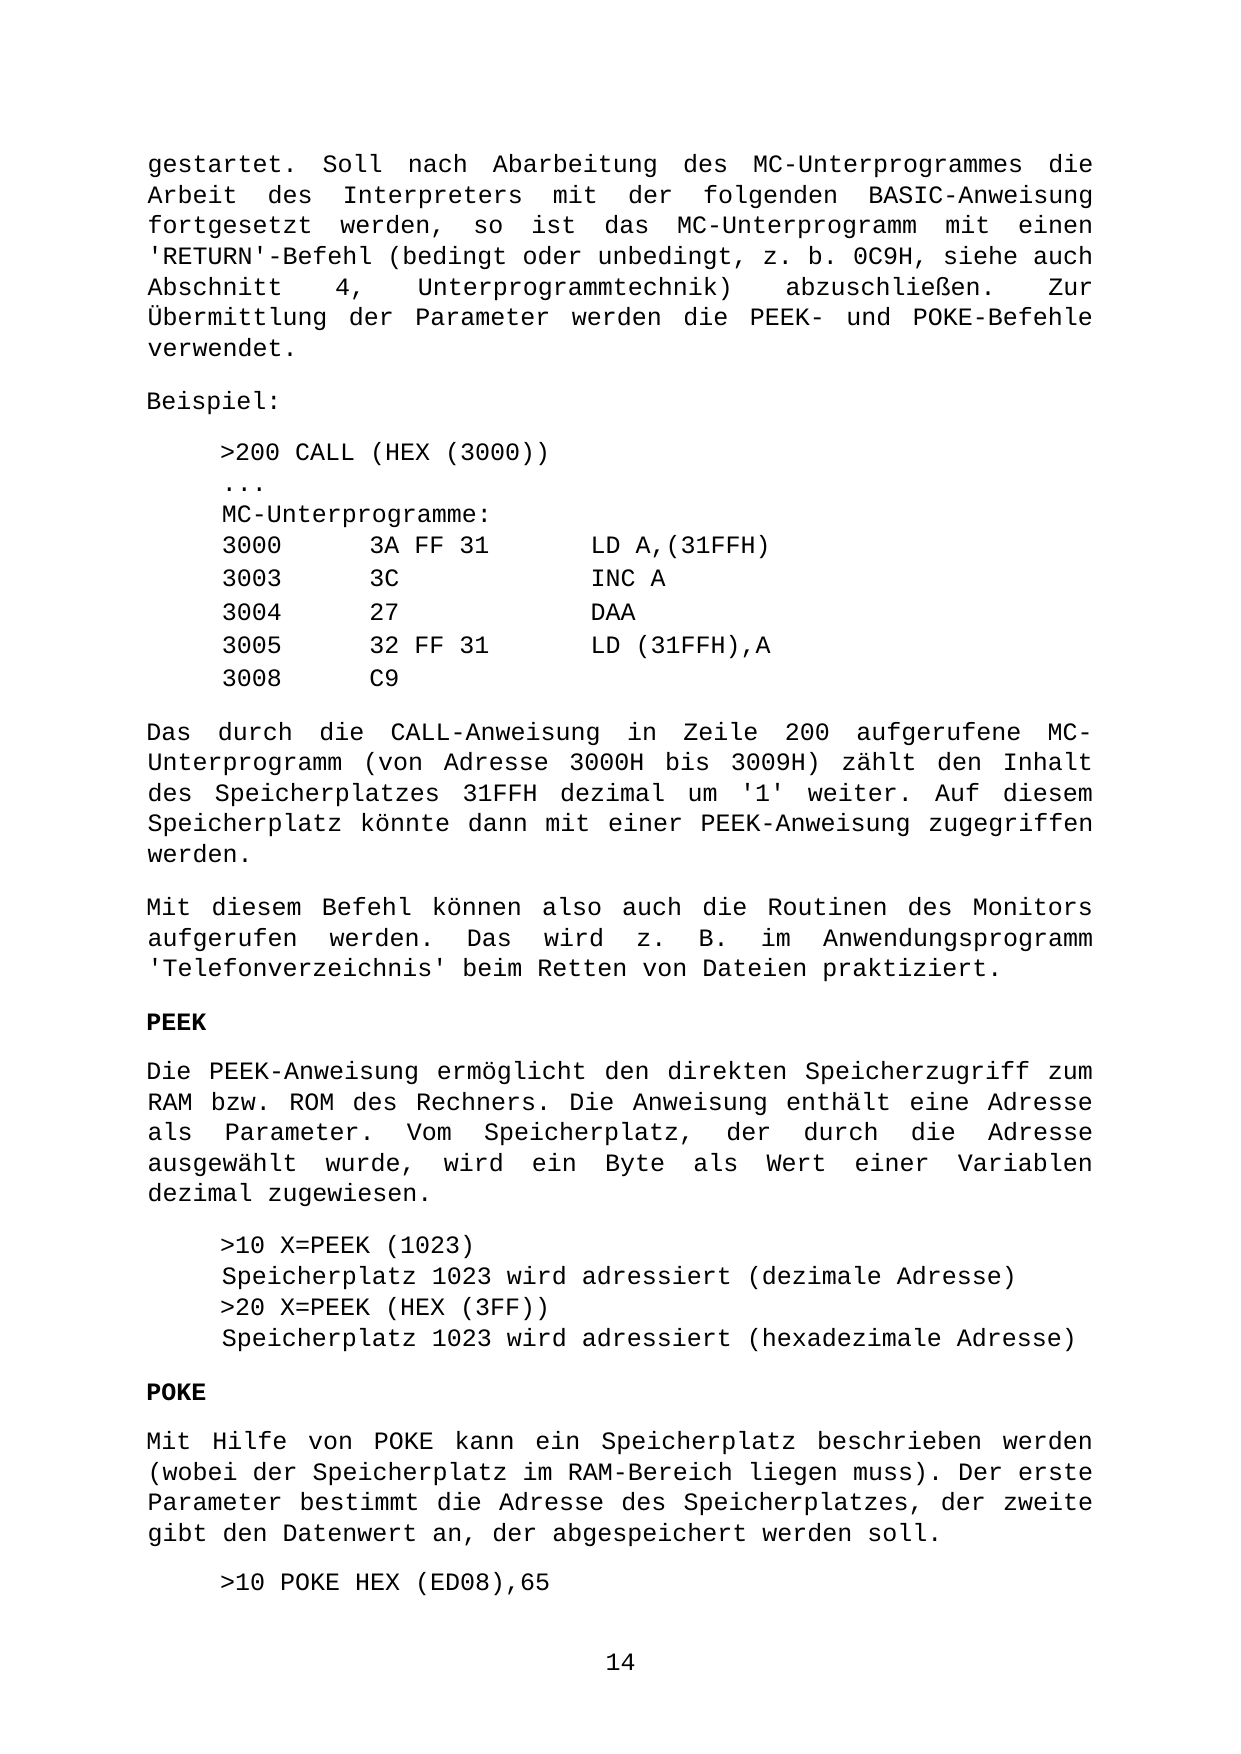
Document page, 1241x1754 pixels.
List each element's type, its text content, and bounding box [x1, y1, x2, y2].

list 32 FF 31 LD (31FFH),A [222, 632, 1093, 661]
text >20 X=PEEK (HEX (3FF)) [220, 1294, 1093, 1322]
text >200 CALL (HEX (3000)) [220, 439, 1093, 468]
text MC-Unterprogramme: [222, 501, 1093, 530]
list 3C INC A [222, 566, 1093, 594]
text >10 POKE HEX (ED08),65 [220, 1569, 1093, 1598]
text 3008 C9 [148, 666, 1093, 694]
subtitle POKE [146, 1379, 1093, 1408]
text ... [222, 471, 1093, 499]
list 27 DAA [222, 599, 1093, 627]
text Die PEEK-Anweisung ermöglicht den direkten Speicherzugriff zum RAM bzw. ROM des Rechners. Die Anweisung enthält eine Adresse als Parameter. Vom Speicherplatz, der durch die Adresse ausgewählt wurde, wird ein Byte als Wert einer Variablen dezimal zugewiesen. [146, 1059, 1093, 1209]
subtitle PEEK [146, 1009, 1093, 1038]
text Das durch die CALL-Anweisung in Zeile 200 aufgerufene MC-Unterprogramm (von Adresse 3000H bis 3009H) zählt den Inhalt des Speicherplatzes 31FFH dezimal um '1' weiter. Auf diesem Speicherplatz könnte dann mit einer PEEK-Anweisung zugegriffen werden. [146, 719, 1093, 869]
text Mit diesem Befehl können also auch die Routinen des Monitors aufgerufen werden. Das wird z. B. im Anwendungsprogramm 'Telefonverzeichnis' beim Retten von Dateien praktiziert. [146, 895, 1093, 984]
text Mit Hilfe von POKE kann ein Speicherplatz beschrieben werden (wobei der Speicherplatz im RAM-Bereich liegen muss). Der erste Parameter bestimmt die Adresse des Speicherplatzes, der zweite gibt den Datenwert an, der abgespeichert werden soll. [146, 1429, 1093, 1548]
text Speicherplatz 1023 wird adressiert (hexadezimale Adresse) [222, 1326, 1093, 1354]
text Beispiel: [146, 389, 1093, 417]
text Speicherplatz 1023 wird adressiert (dezimale Adresse) [222, 1264, 1093, 1292]
text >10 X=PEEK (1023) [220, 1232, 1093, 1261]
text 3000 3A FF 31 LD A,(31FFH) [148, 533, 1093, 561]
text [146, 152, 1093, 363]
